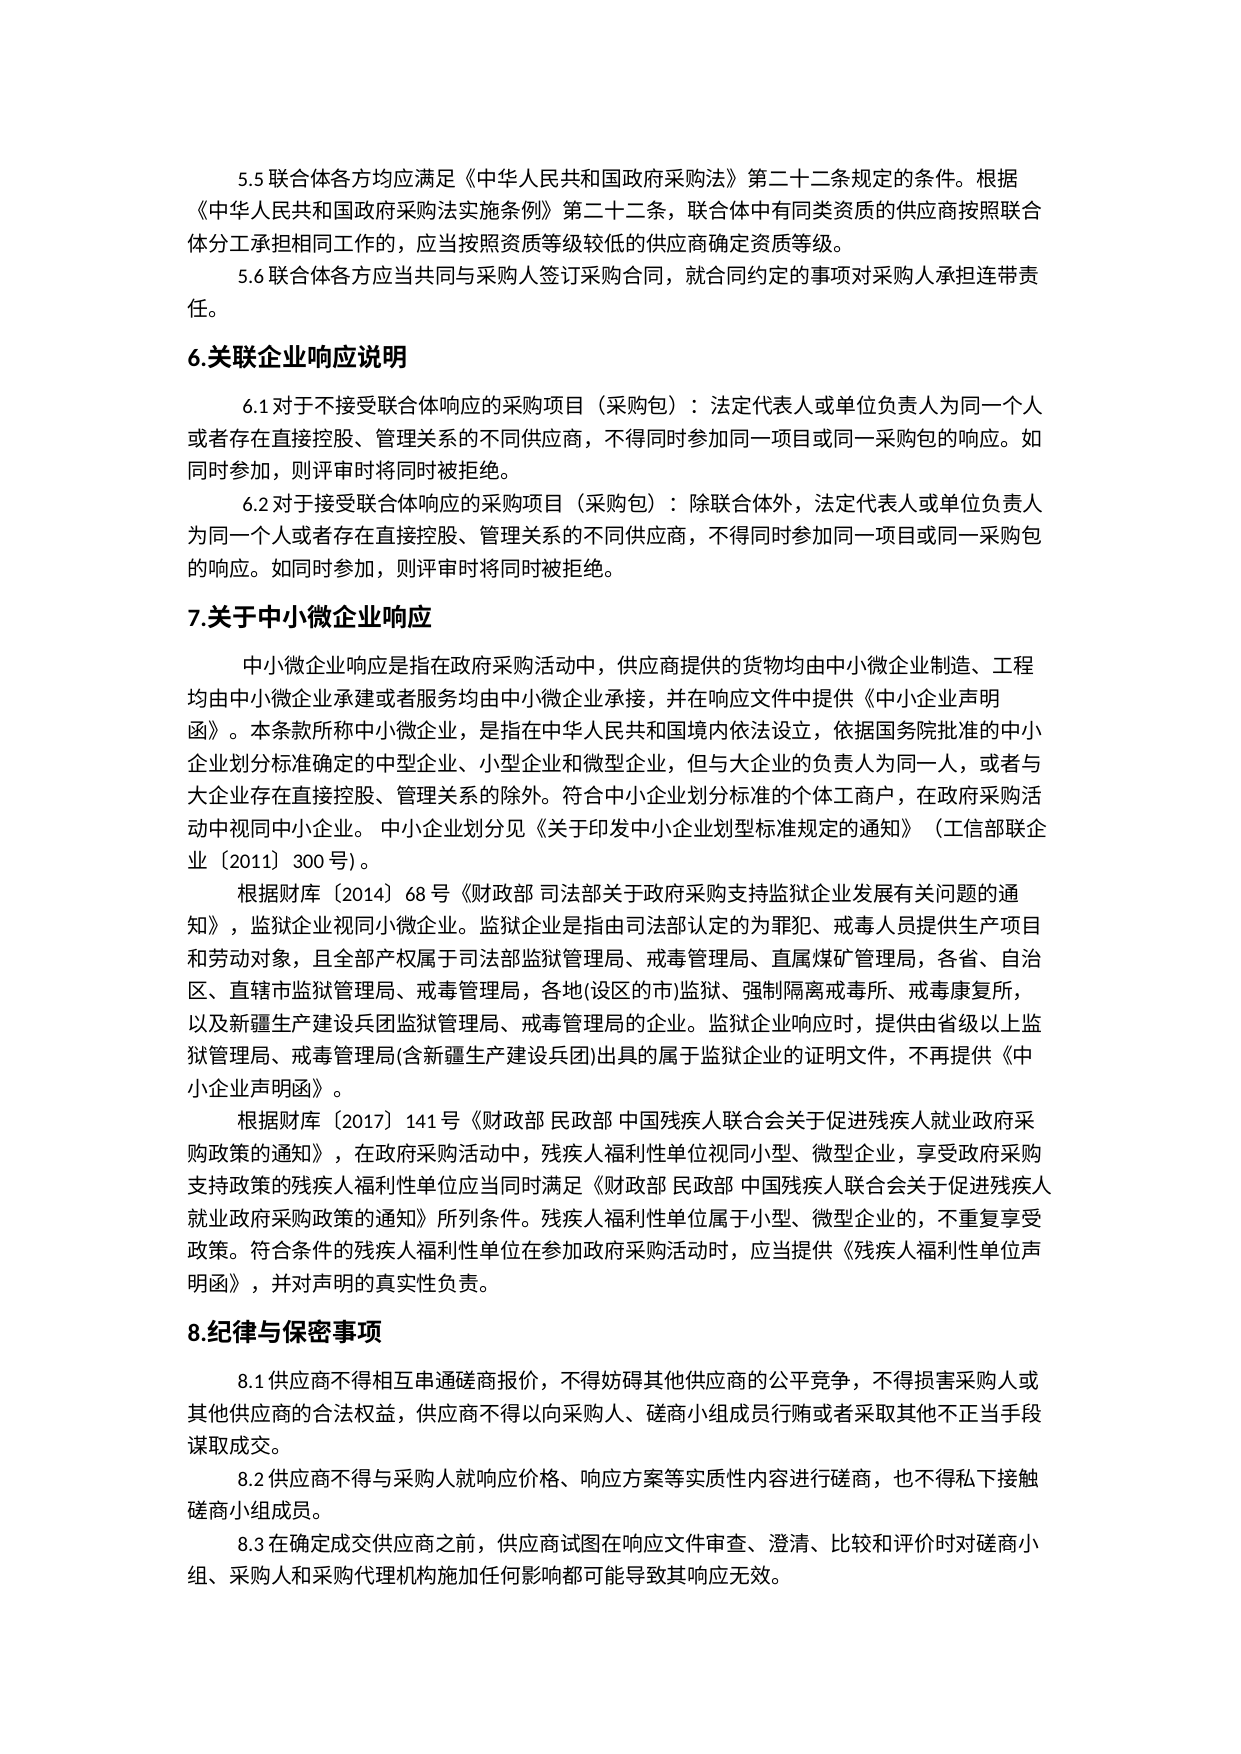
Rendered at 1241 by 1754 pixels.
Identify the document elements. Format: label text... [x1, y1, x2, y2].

text 8.3在确定成交供应商之前，供应商试图在响应文件审查、澄清、比较和评价时对磋商小组、采购人和采购代理机构施加任何影响都可能导致其响应无效。 [187, 1527, 1053, 1592]
text 根据财库〔2014〕68号《财政部 司法部关于政府采购支持监狱企业发展有关问题的通知》，监狱企业视同小微企业。监狱企业是指由司法部认定的为罪犯、戒毒人员提供生产项目和劳动对象，且全部产权属于司法部监狱管理局、戒毒管理局、直属煤矿管理局，各省、自治区、直辖市监狱管理局、戒毒管理局，各地(设区的市)监狱、强制隔离戒毒所、戒毒康复所，以及新疆生产建设兵团监狱管理局、戒毒管理局的企业。监狱企业响应时，提供由省级以上监狱管理局、戒毒管理局(含新疆生产建设兵团)出具的属于监狱企业的证明文件，不再提供《中小企业声明函》。 [187, 877, 1053, 1104]
text 8.1供应商不得相互串通磋商报价，不得妨碍其他供应商的公平竞争，不得损害采购人或其他供应商的合法权益，供应商不得以向采购人、磋商小组成员行贿或者采取其他不正当手段谋取成交。 [187, 1364, 1053, 1462]
text 8.2供应商不得与采购人就响应价格、响应方案等实质性内容进行磋商，也不得私下接触磋商小组成员。 [187, 1462, 1053, 1527]
text 6.关联企业响应说明 [187, 324, 1053, 389]
text 5.5联合体各方均应满足《中华人民共和国政府采购法》第二十二条规定的条件。根据《中华人民共和国政府采购法实施条例》第二十二条，联合体中有同类资质的供应商按照联合体分工承担相同工作的，应当按照资质等级较低的供应商确定资质等级。 [187, 162, 1053, 259]
text 6.2对于接受联合体响应的采购项目（采购包）：除联合体外，法定代表人或单位负责人为同一个人或者存在直接控股、管理关系的不同供应商，不得同时参加同一项目或同一采购包的响应。如同时参加，则评审时将同时被拒绝。 [187, 487, 1053, 584]
text 根据财库〔2017〕141号《财政部 民政部 中国残疾人联合会关于促进残疾人就业政府采购政策的通知》，在政府采购活动中，残疾人福利性单位视同小型、微型企业，享受政府采购支持政策的残疾人福利性单位应当同时满足《财政部 民政部 中国残疾人联合会关于促进残疾人就业政府采购政策的通知》所列条件。残疾人福利性单位属于小型、微型企业的，不重复享受政策。符合条件的残疾人福利性单位在参加政府采购活动时，应当提供《残疾人福利性单位声明函》，并对声明的真实性负责。 [187, 1104, 1053, 1299]
text 6.1对于不接受联合体响应的采购项目（采购包）：法定代表人或单位负责人为同一个人或者存在直接控股、管理关系的不同供应商，不得同时参加同一项目或同一采购包的响应。如同时参加，则评审时将同时被拒绝。 [187, 389, 1053, 487]
text 8.纪律与保密事项 [187, 1299, 1053, 1364]
text 中小微企业响应是指在政府采购活动中，供应商提供的货物均由中小微企业制造、工程均由中小微企业承建或者服务均由中小微企业承接，并在响应文件中提供《中小企业声明函》。本条款所称中小微企业，是指在中华人民共和国境内依法设立，依据国务院批准的中小企业划分标准确定的中型企业、小型企业和微型企业，但与大企业的负责人为同一人，或者与大企业存在直接控股、管理关系的除外。符合中小企业划分标准的个体工商户，在政府采购活动中视同中小企业。 中小企业划分见《关于印发中小企业划型标准规定的通知》（工信部联企业〔2011〕300号) 。 [187, 649, 1053, 877]
text 7.关于中小微企业响应 [187, 584, 1053, 649]
text 5.6联合体各方应当共同与采购人签订采购合同，就合同约定的事项对采购人承担连带责任。 [187, 259, 1053, 324]
